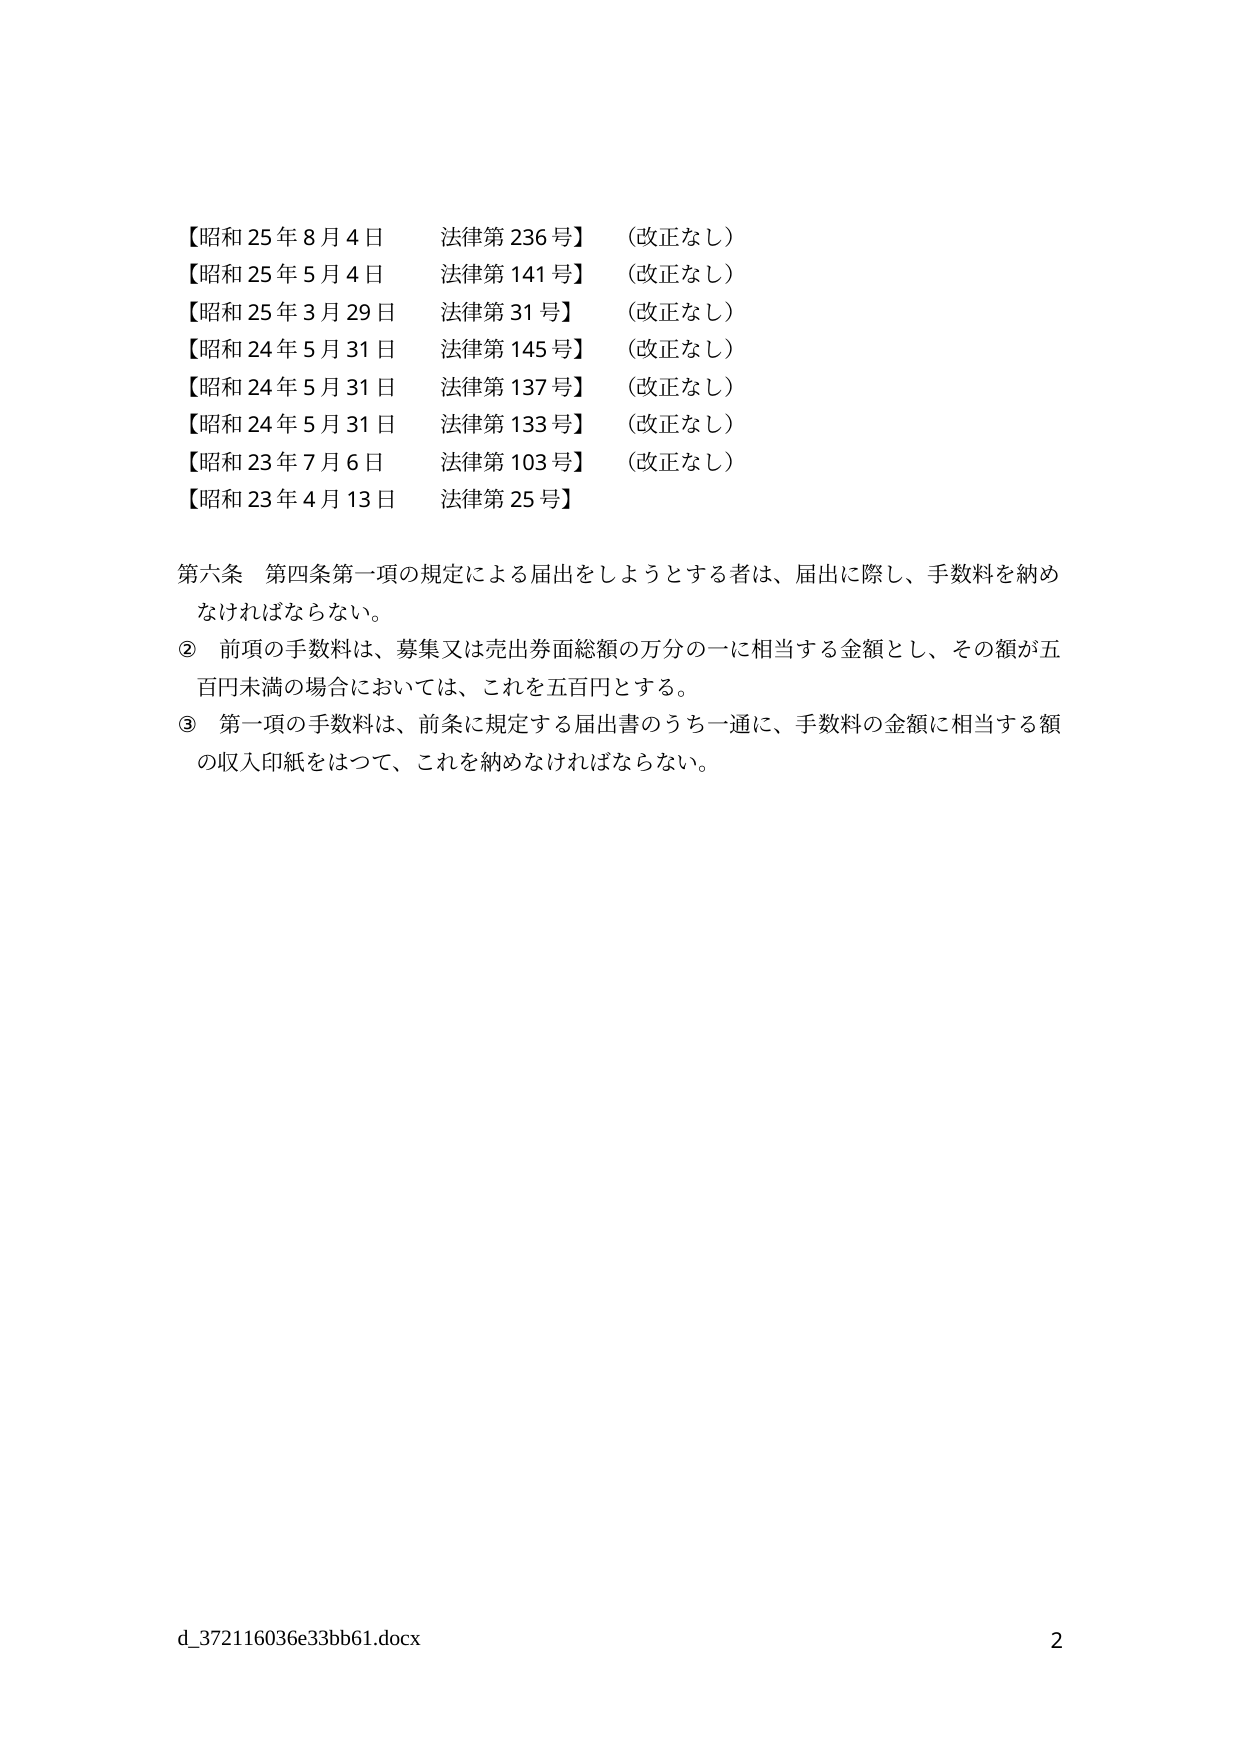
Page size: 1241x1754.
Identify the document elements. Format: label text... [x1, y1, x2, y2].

text 【昭和23年4月13日 法律第25号】 [177, 479, 1063, 517]
text 【昭和25年8月4日 法律第236号】 （改正なし） [177, 217, 1063, 254]
text ② 前項の手数料は、募集又は売出券面総額の万分の一に相当する金額とし、その額が五百円未満の場合においては、これを五百円とする。 [177, 629, 1063, 704]
text 【昭和23年7月6日 法律第103号】 （改正なし） [177, 442, 1063, 479]
text 【昭和24年5月31日 法律第133号】 （改正なし） [177, 404, 1063, 442]
text 第六条 第四条第一項の規定による届出をしようとする者は、届出に際し、手数料を納めなければならない。 [177, 554, 1063, 629]
text 【昭和24年5月31日 法律第137号】 （改正なし） [177, 367, 1063, 404]
text 【昭和25年5月4日 法律第141号】 （改正なし） [177, 254, 1063, 292]
text 【昭和24年5月31日 法律第145号】 （改正なし） [177, 329, 1063, 367]
text 【昭和25年3月29日 法律第31号】 （改正なし） [177, 292, 1063, 329]
text ③ 第一項の手数料は、前条に規定する届出書のうち一通に、手数料の金額に相当する額の収入印紙をはつて、これを納めなければならない。 [177, 704, 1063, 779]
